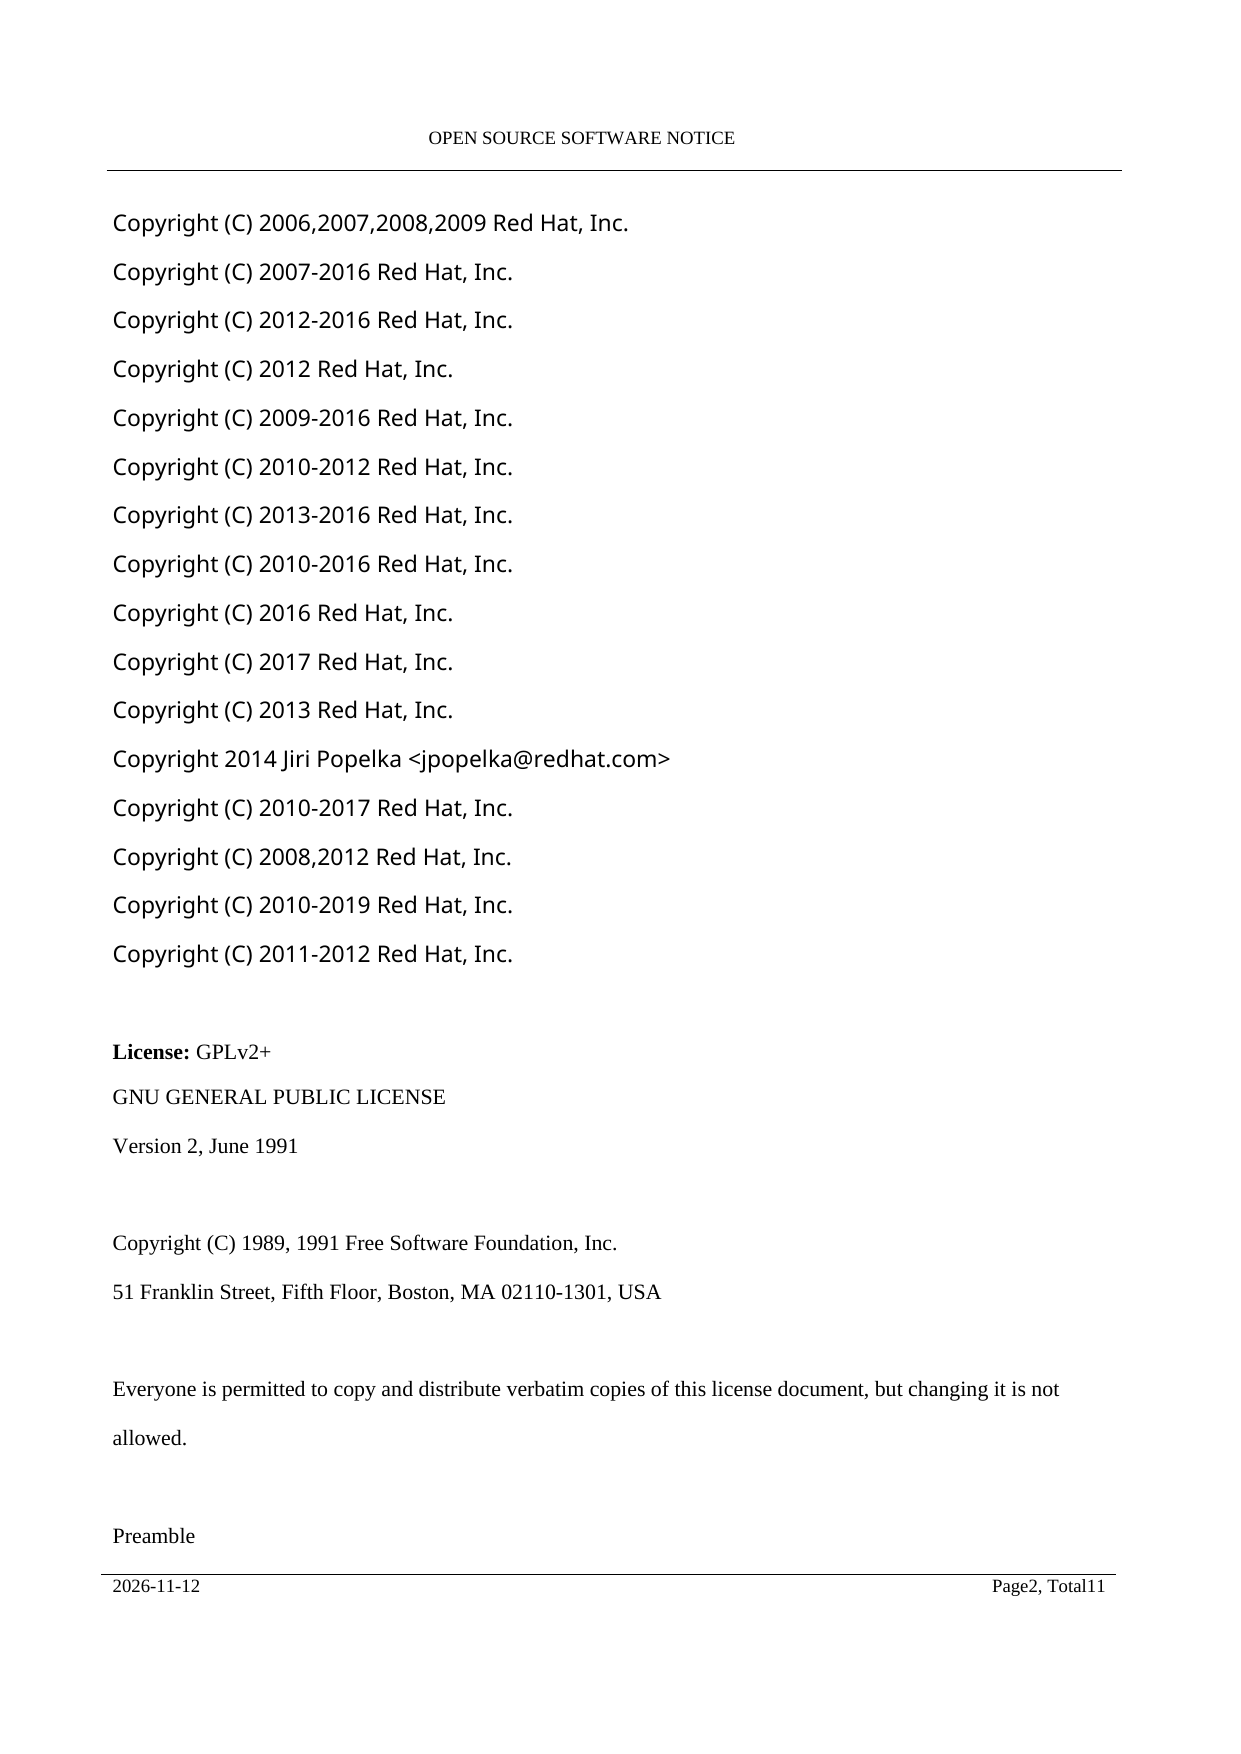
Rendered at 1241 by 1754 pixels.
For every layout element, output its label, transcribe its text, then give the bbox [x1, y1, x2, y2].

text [112, 1080, 1128, 1551]
text License: GPLv2+ [112, 1035, 1128, 1068]
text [112, 206, 1128, 1019]
